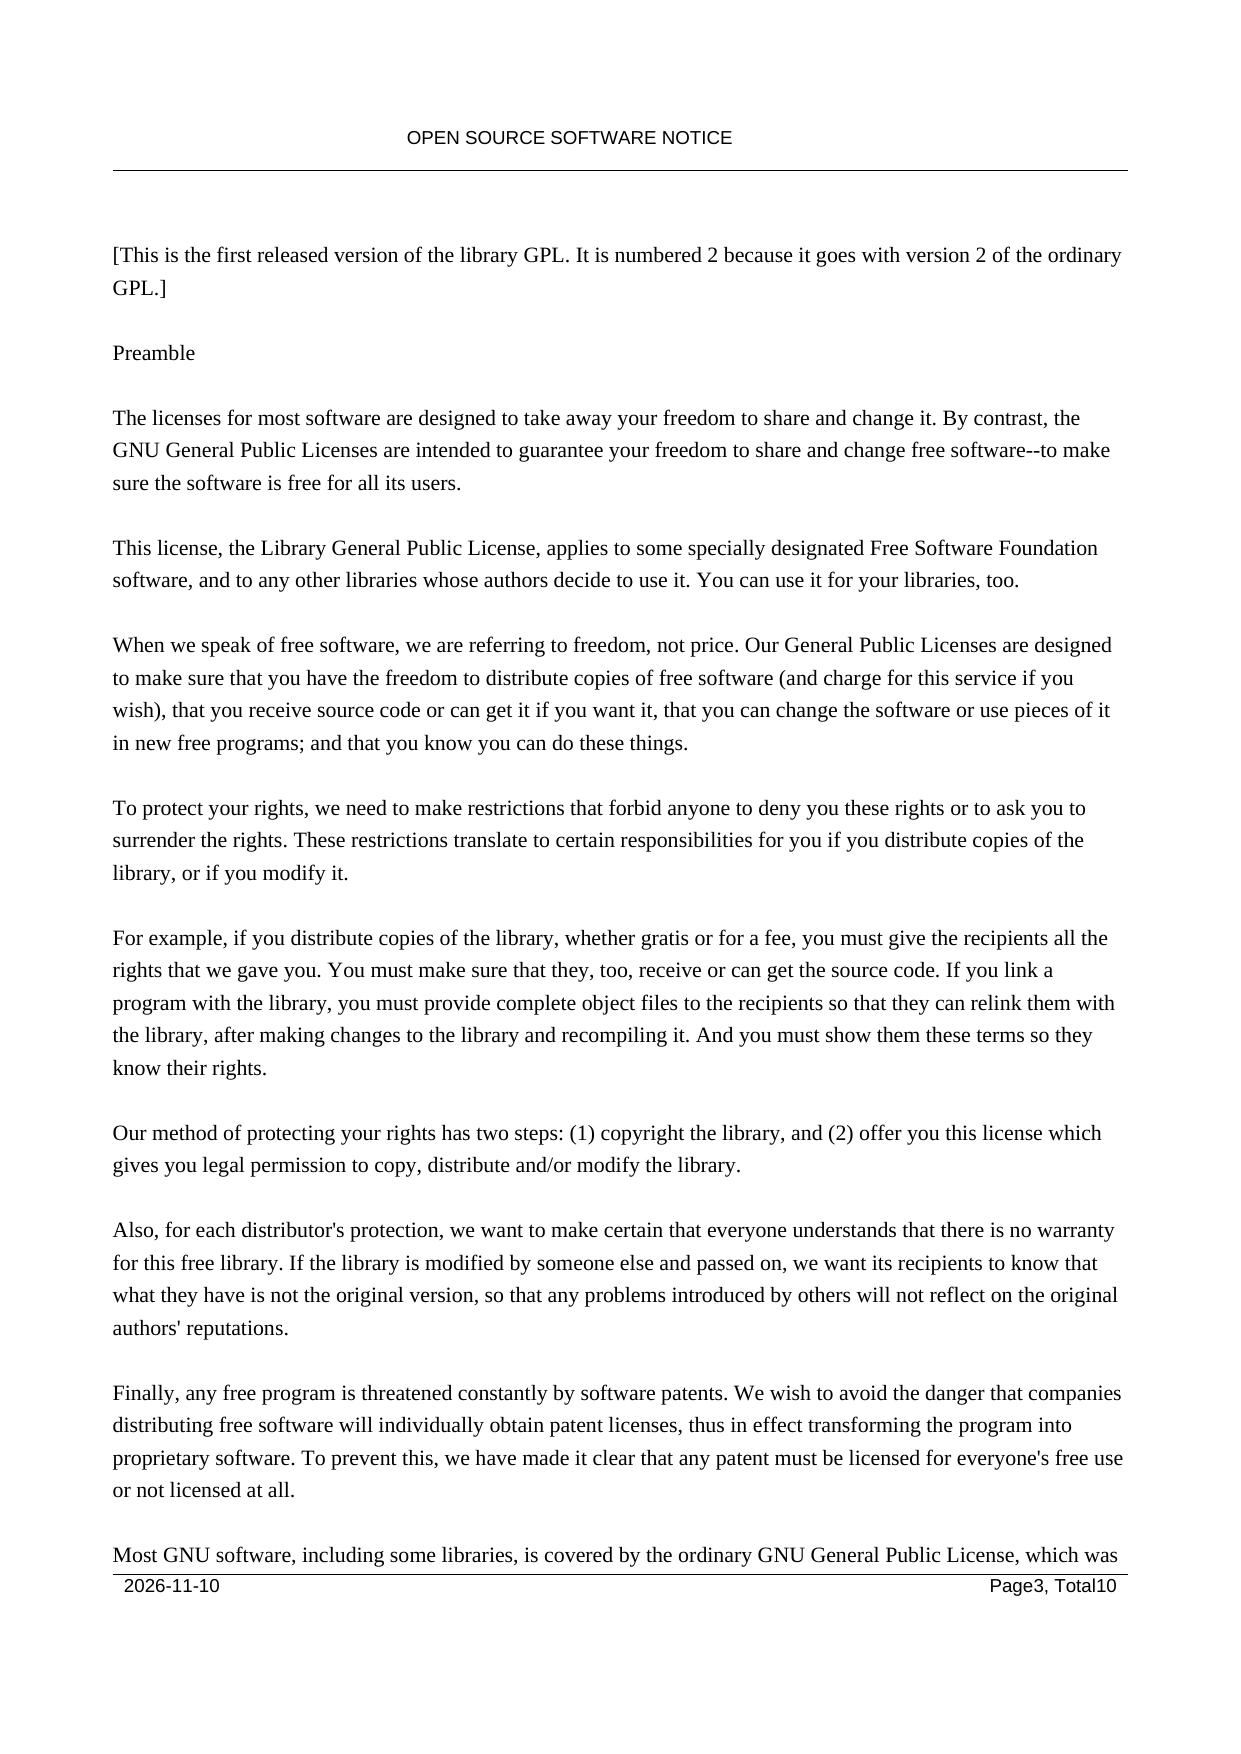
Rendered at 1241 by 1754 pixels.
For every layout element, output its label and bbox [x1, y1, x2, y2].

text [112, 206, 1128, 1571]
